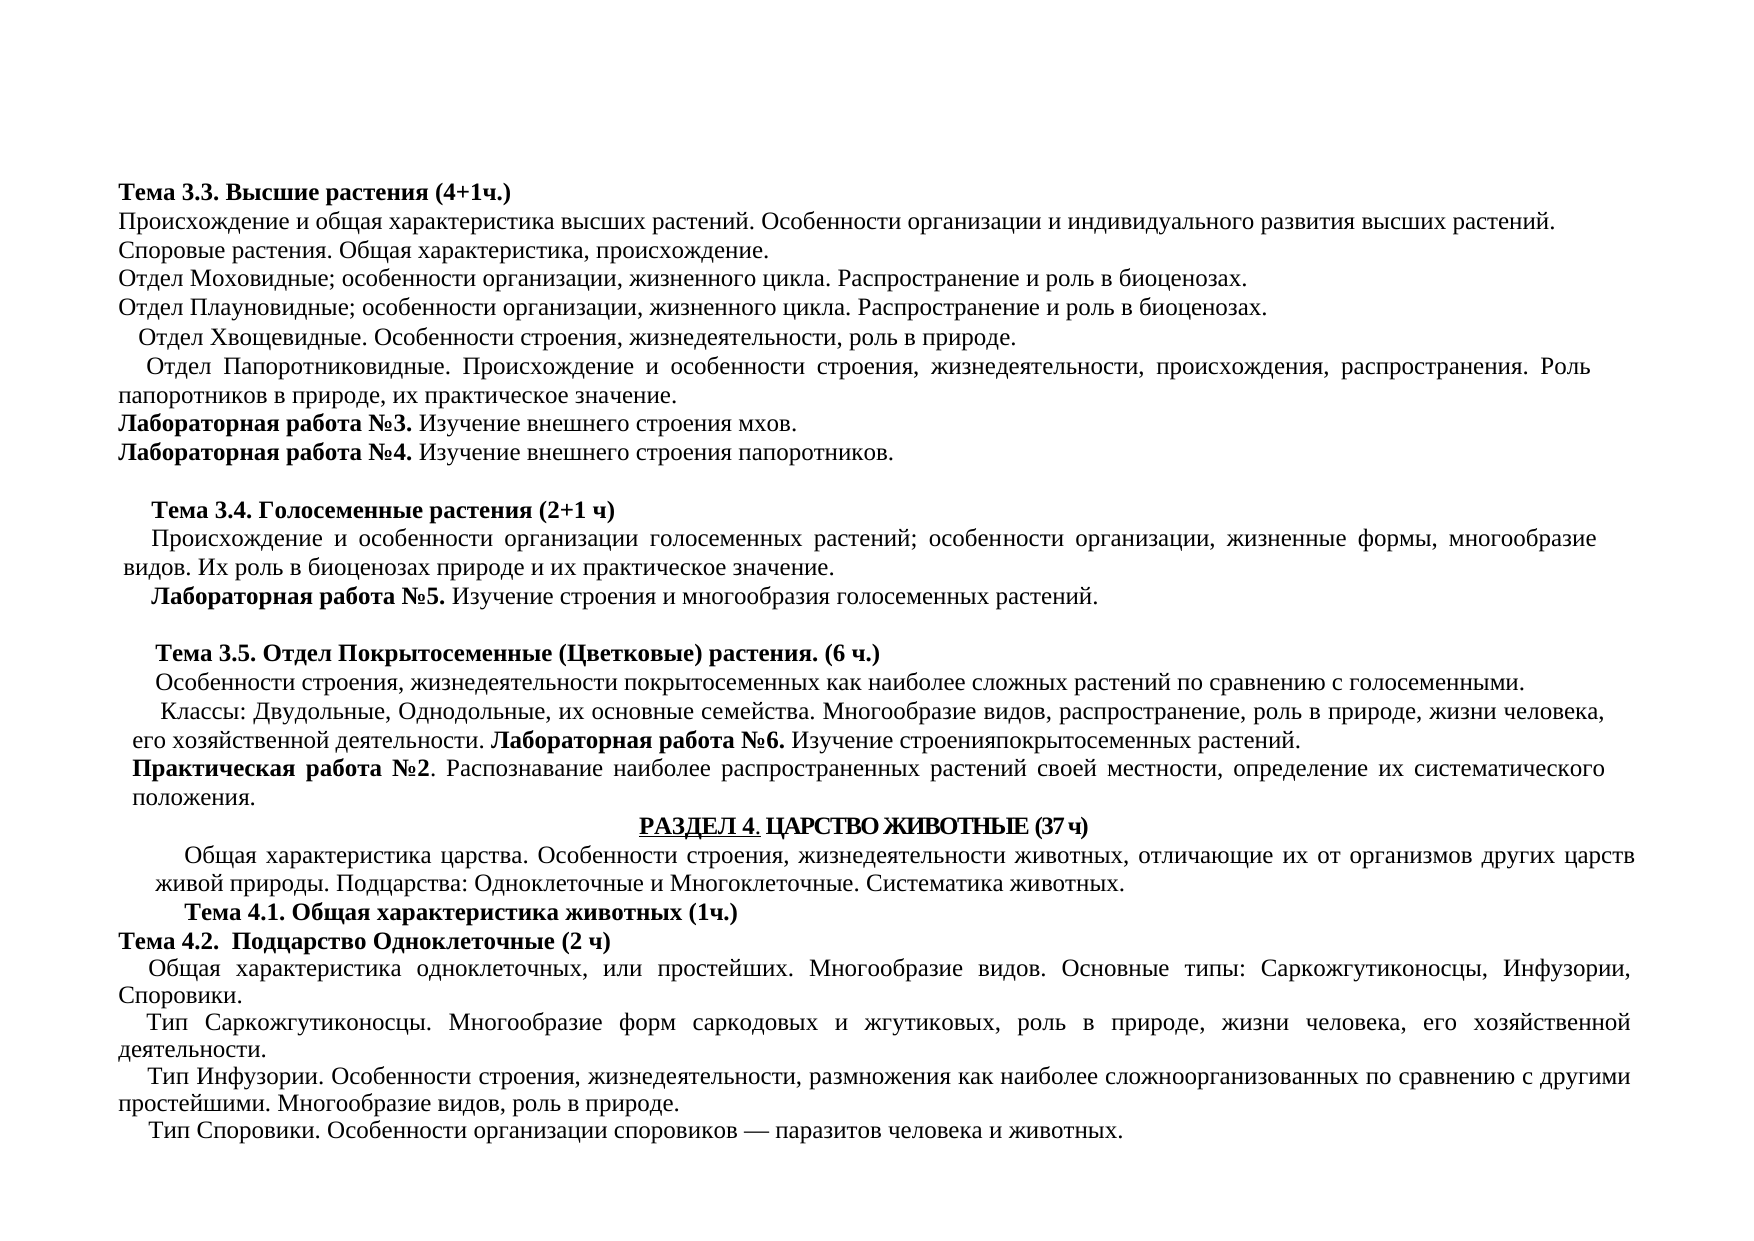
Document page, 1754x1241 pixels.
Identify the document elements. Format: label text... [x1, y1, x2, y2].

text Тема 3.3. Высшие растения (4+1ч.) [118, 177, 1636, 206]
text Лабораторная работа №5. Изучение строения и многообразия голосеменных растений. [123, 581, 1597, 610]
text Происхождение и особенности организации голосеменных растений; особенности организации, жизненные формы, многообразие видов. Их роль в биоценозах природе и их практическое значение. [123, 523, 1597, 581]
text Тема 4.1. Общая характеристика животных (1ч.) [155, 897, 1636, 926]
text Отдел Моховидные; особенности организации, жизненного цикла. Распространение и роль в биоценозах. [118, 263, 1636, 292]
text Споровые растения. Общая характеристика, происхождение. [118, 235, 1636, 263]
text Тип Саркожгутиконосцы. Многообразие форм саркодовых и жгутиковых, роль в природе, жизни человека, его хозяйственной деятельности. [118, 1009, 1632, 1063]
text Происхождение и общая характеристика высших растений. Особенности организации и индивидуального развития высших растений. [118, 206, 1636, 235]
text Тип Инфузории. Особенности строения, жизнедеятельности, размножения как наиболее сложноорганизованных по сравнению с другими простейшими. Многообразие видов, роль в природе. [118, 1063, 1632, 1117]
text Классы: Двудольные, Однодольные, их основные семейства. Многообразие видов, распространение, роль в природе, жизни человека, его хозяйственной деятельности. Лабораторная работа №6. Изучение строенияпокрытосеменных растений. [132, 696, 1606, 753]
text Лабораторная работа №3. Изучение внешнего строения мхов. [118, 408, 1636, 437]
text Тема 3.4. Голосеменные растения (2+1 ч) [123, 495, 1597, 523]
text Отдел Плауновидные; особенности организации, жизненного цикла. Распространение и роль в биоценозах. [118, 292, 1636, 321]
text Отдел Папоротниковидные. Происхождение и особенности строения, жизнедеятельности, происхождения, распространения. Роль папоротников в природе, их практическое значение. [118, 351, 1592, 408]
text Общая характеристика одноклеточных, или простейших. Многообразие видов. Основные типы: Саркожгутиконосцы, Инфузории, Споровики. [118, 955, 1632, 1009]
text Лабораторная работа №4. Изучение внешнего строения папоротников. [118, 437, 1636, 466]
text Особенности строения, жизнедеятельности покрытосеменных как наиболее сложных растений по сравнению с голосеменными. [127, 667, 1602, 696]
text Практическая работа №2. Распознавание наиболее распространенных растений своей местности, определение их систематического положения. [132, 753, 1606, 811]
text Отдел Хвощевидные. Особенности строения, жизнедеятельности, роль в природе. [126, 321, 1628, 351]
text Тема 4.2. Подцарство Одноклеточные (2 ч) [118, 926, 1636, 955]
text Тема 3.5. Отдел Покрытосеменные (Цветковые) растения. (6 ч.) [127, 638, 1602, 667]
text Общая характеристика царства. Особенности строения, жизнедеятельности животных, отличающие их от организмов других царств живой природы. Подцарства: Одноклеточные и Многоклеточные. Систематика животных. [155, 840, 1636, 897]
text Тип Споровики. Особенности организации споровиков — паразитов человека и животных. [119, 1117, 1633, 1143]
text РАЗДЕЛ 4. ЦАРСТВО ЖИВОТНЫЕ (37 ч) [118, 811, 1611, 840]
